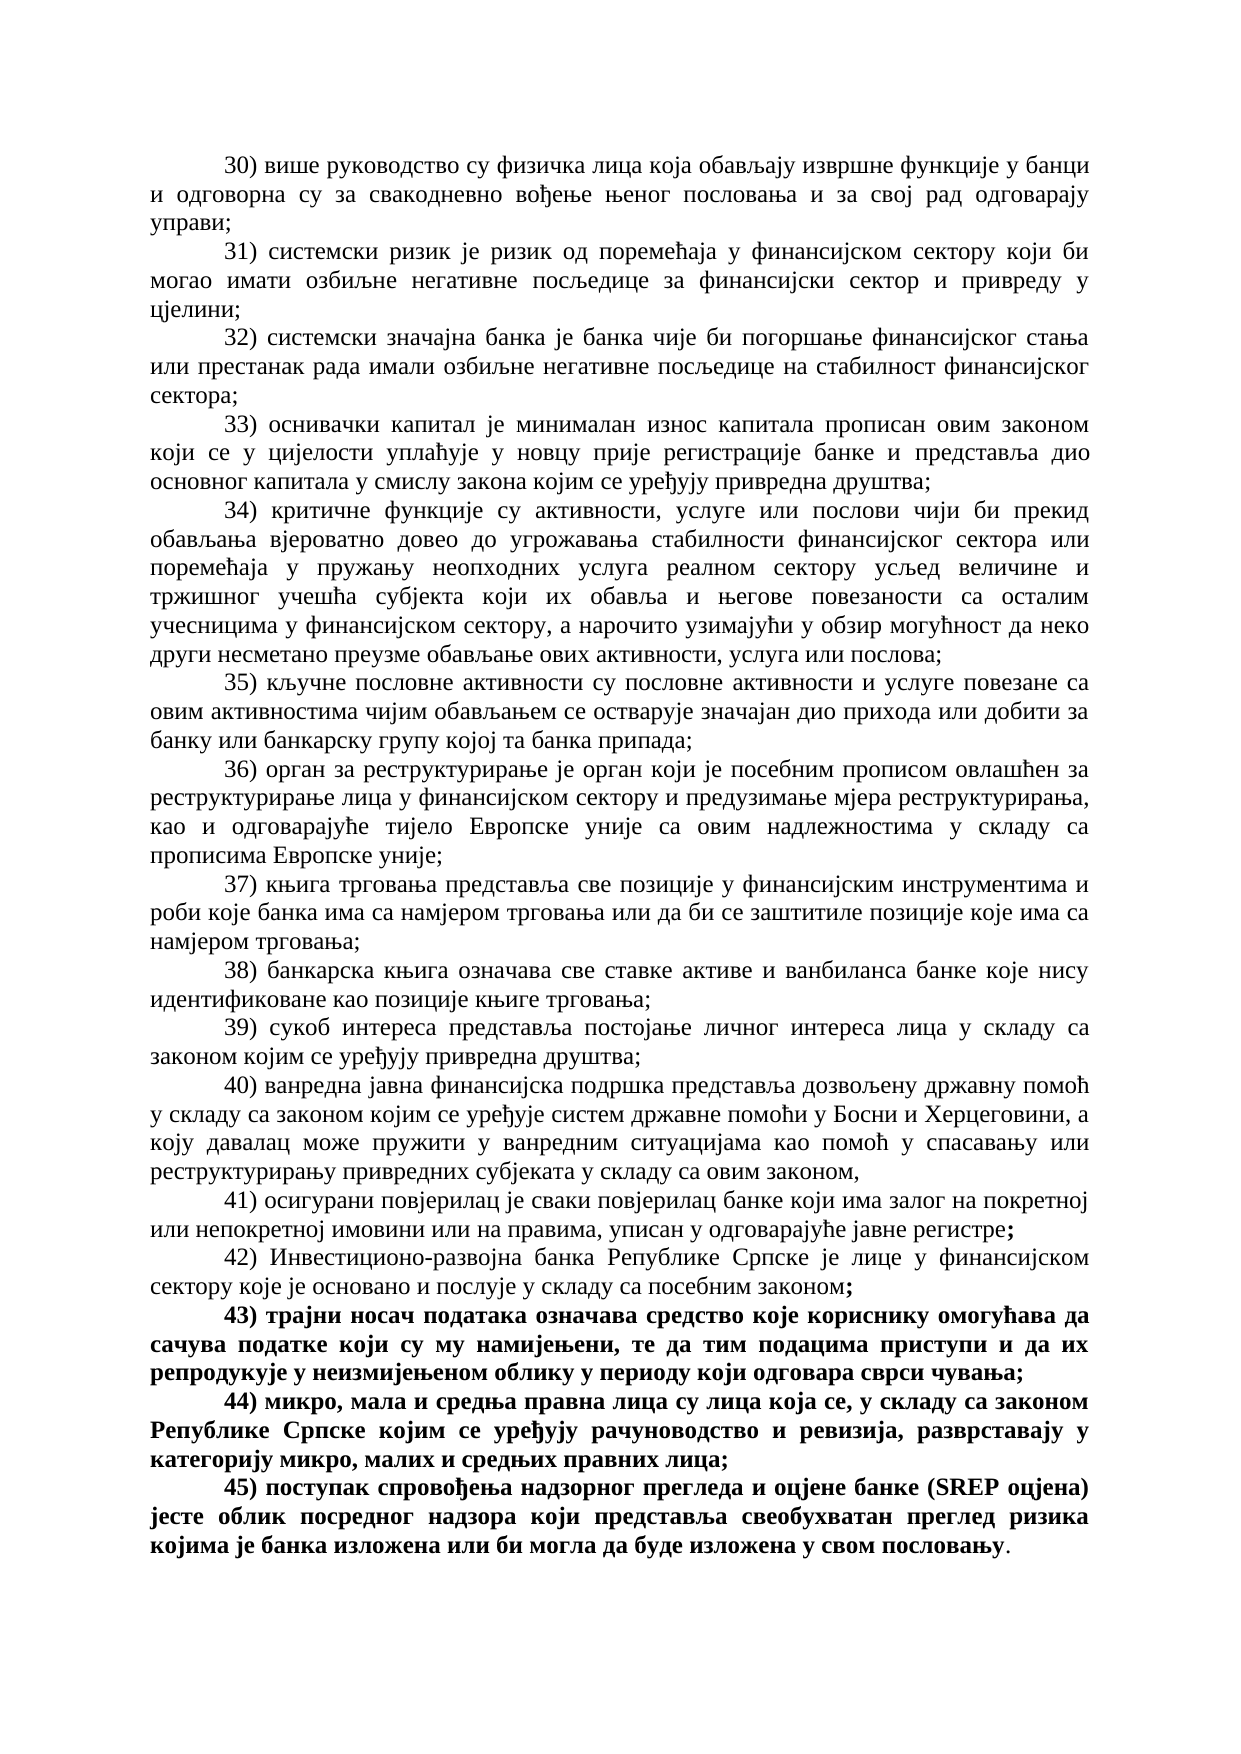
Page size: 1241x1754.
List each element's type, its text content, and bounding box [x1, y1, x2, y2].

text 39) сукоб интереса представља постојање личног интереса лица у складу са законом којим се уређују привредна друштва; [150, 1012, 1090, 1070]
text 34) критичне функције су активности, услуге или послови чији би прекид обављања вјероватно довео до угрожавања стабилности финансијског сектора или поремећаја у пружању неопходних услуга реалном сектору усљед величине и тржишног учешћа субјекта који их обавља и његове повезаности са осталим учесницима у финансијском сектору, а нарочито узимајући у обзир могућност да неко други несметано преузме обављање ових активности, услуга или послова; [150, 495, 1090, 667]
text 42) Инвестиционо-развојна банка Републике Српске је лице у финансијском сектору које је основано и послује у складу са посебним законом; [150, 1242, 1090, 1300]
text 30) више руководство су физичка лица која обављају извршне функције у банци и одговорна су за свакодневно вођење њеног пословања и за свој рад одговарају управи; [150, 150, 1090, 236]
text 37) књига трговања представља све позиције у финансијским инструментима и роби које банка има са намјером трговања или да би се заштитиле позиције које има са намјером трговања; [150, 869, 1090, 955]
text 43) трајни носач података означава средство које кориснику омогућава да сачува податке који су му намијењени, те да тим подацима приступи и да их репродукује у неизмијењеном облику у периоду који одговара сврси чувања; [150, 1300, 1090, 1386]
text 38) банкарска књига означава све ставке активе и ванбиланса банке које нису идентификоване као позиције књиге трговања; [150, 955, 1090, 1012]
text 31) системски ризик је ризик од поремећаја у финансијском сектору који би могао имати озбиљне негативне посљедице за финансијски сектор и привреду у цјелини; [150, 236, 1090, 322]
text 40) ванредна јавна финансијска подршка представља дозвољену државну помоћ у складу са законом којим се уређује систем државне помоћи у Босни и Херцеговини, а коју давалац може пружити у ванредним ситуацијама као помоћ у спасавању или реструктурирању привредних субјеката у складу са овим законом, [150, 1070, 1090, 1185]
text 35) кључне пословне активности су пословне активности и услуге повезане са овим активностима чијим обављањем се остварује значајан дио прихода или добити за банку или банкарску групу којој та банка припада; [150, 667, 1090, 754]
text 32) системски значајна банка је банка чије би погоршање финансијског стања или престанак рада имали озбиљне негативне посљедице на стабилност финансијског сектора; [150, 322, 1090, 409]
text 36) орган за реструктурирање је орган који је посебним прописом овлашћен за реструктурирање лица у финансијском сектору и предузимање мјера реструктурирања, као и одговарајуће тијело Европске уније са овим надлежностима у складу са прописима Европске уније; [150, 754, 1090, 869]
text 41) осигурани повјерилац је сваки повјерилац банке који има залог на покретној или непокретној имовини или на правима, уписан у одговарајуће јавне регистре; [150, 1185, 1090, 1242]
text 44) микро, мала и средња правна лица су лица која се, у складу са законом Републике Српске којим се уређују рачуноводство и ревизија, разврставају у категорију микро, малих и средњих правних лица; [150, 1386, 1090, 1472]
text 45) поступак спровођења надзорног прегледа и оцјене банке (SREP оцјена) јесте облик посредног надзора који представља свеобухватан преглед ризика којима је банка изложена или би могла да буде изложена у свом пословању. [150, 1472, 1090, 1559]
text 33) оснивачки капитал је минималан износ капитала прописан овим законом који се у цијелости уплаћује у новцу прије регистрације банке и представља дио основног капитала у смислу закона којим се уређују привредна друштва; [150, 409, 1090, 495]
